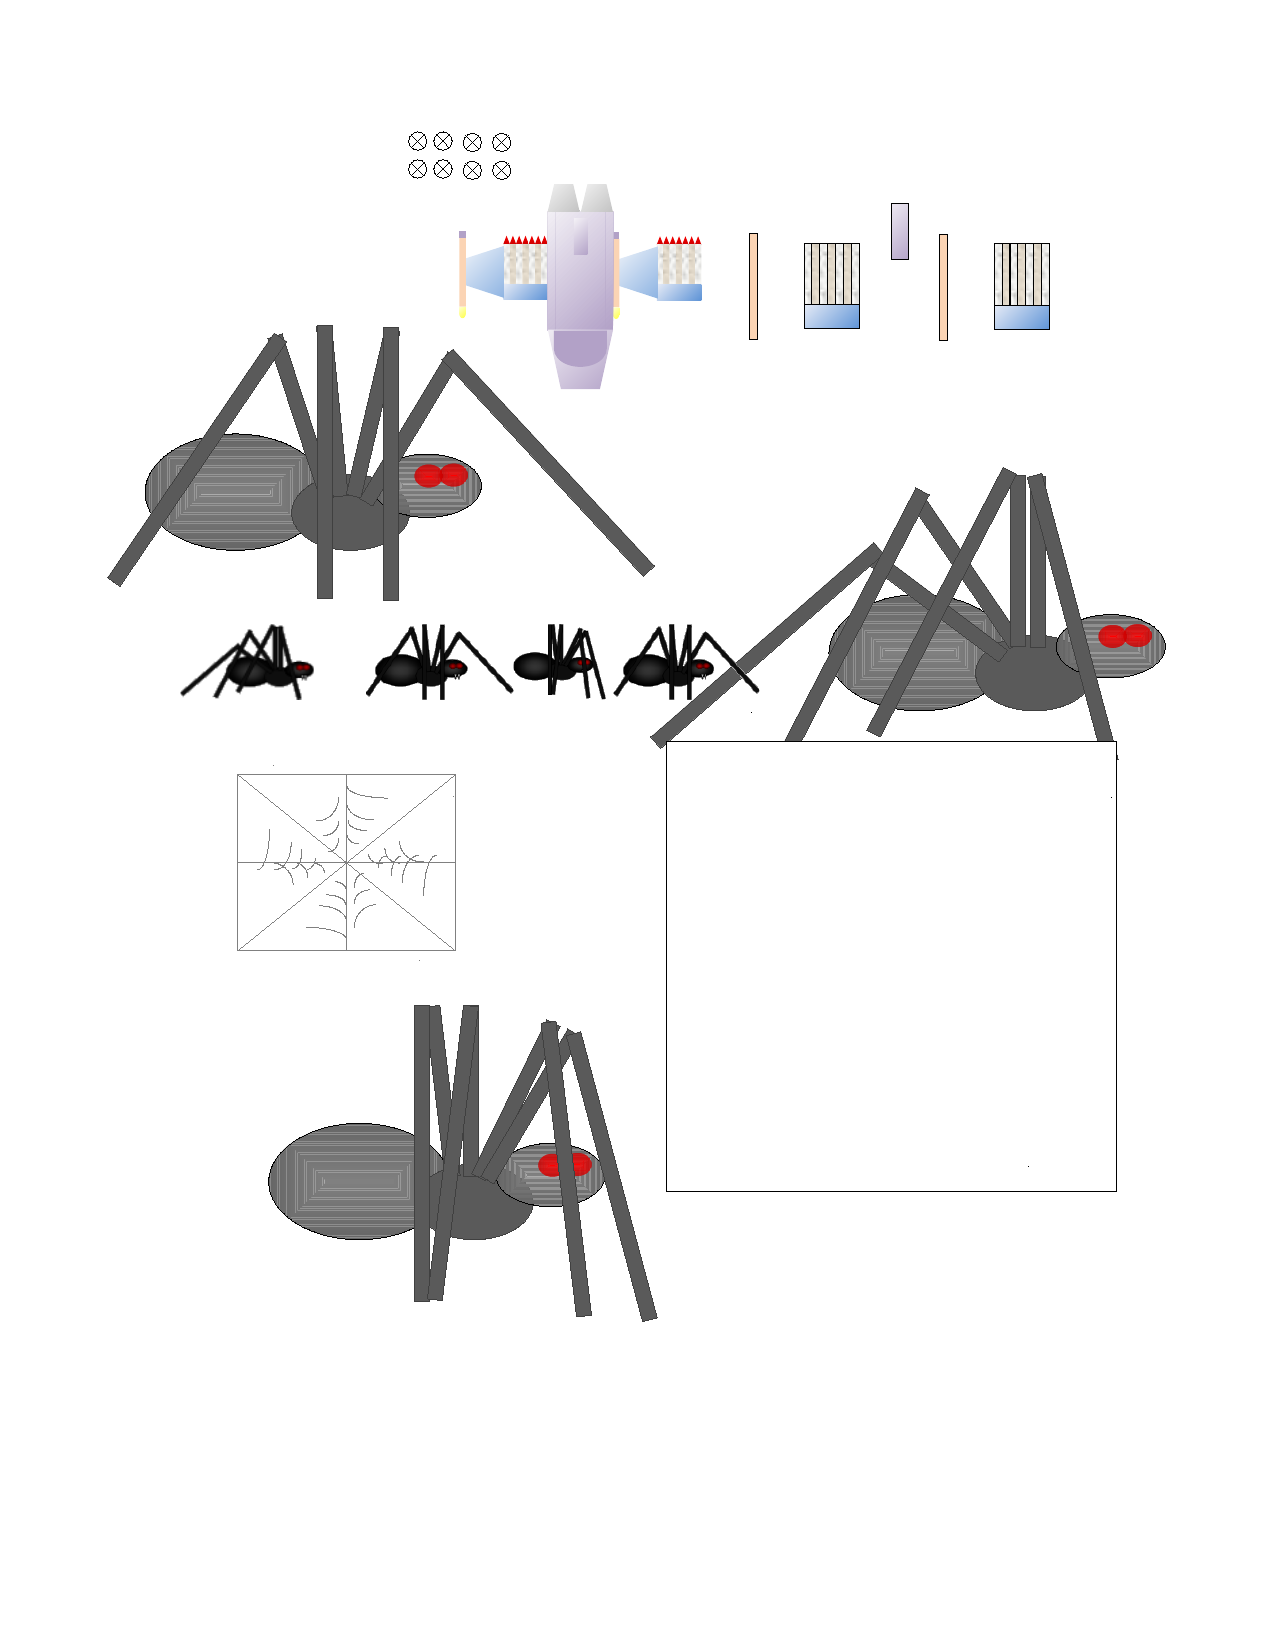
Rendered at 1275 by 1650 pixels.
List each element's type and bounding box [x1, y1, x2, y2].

picture [1018, 244, 1025, 305]
picture [836, 244, 843, 304]
picture [852, 244, 859, 304]
picture [503, 244, 547, 284]
picture [820, 244, 827, 304]
picture [1034, 244, 1041, 305]
picture [828, 244, 835, 304]
picture [995, 244, 1002, 305]
picture [805, 244, 811, 304]
picture [812, 244, 819, 304]
picture [1042, 244, 1049, 305]
picture [1003, 244, 1009, 305]
picture [1026, 244, 1033, 305]
picture [844, 244, 851, 304]
picture [1011, 244, 1017, 305]
picture [656, 244, 702, 284]
